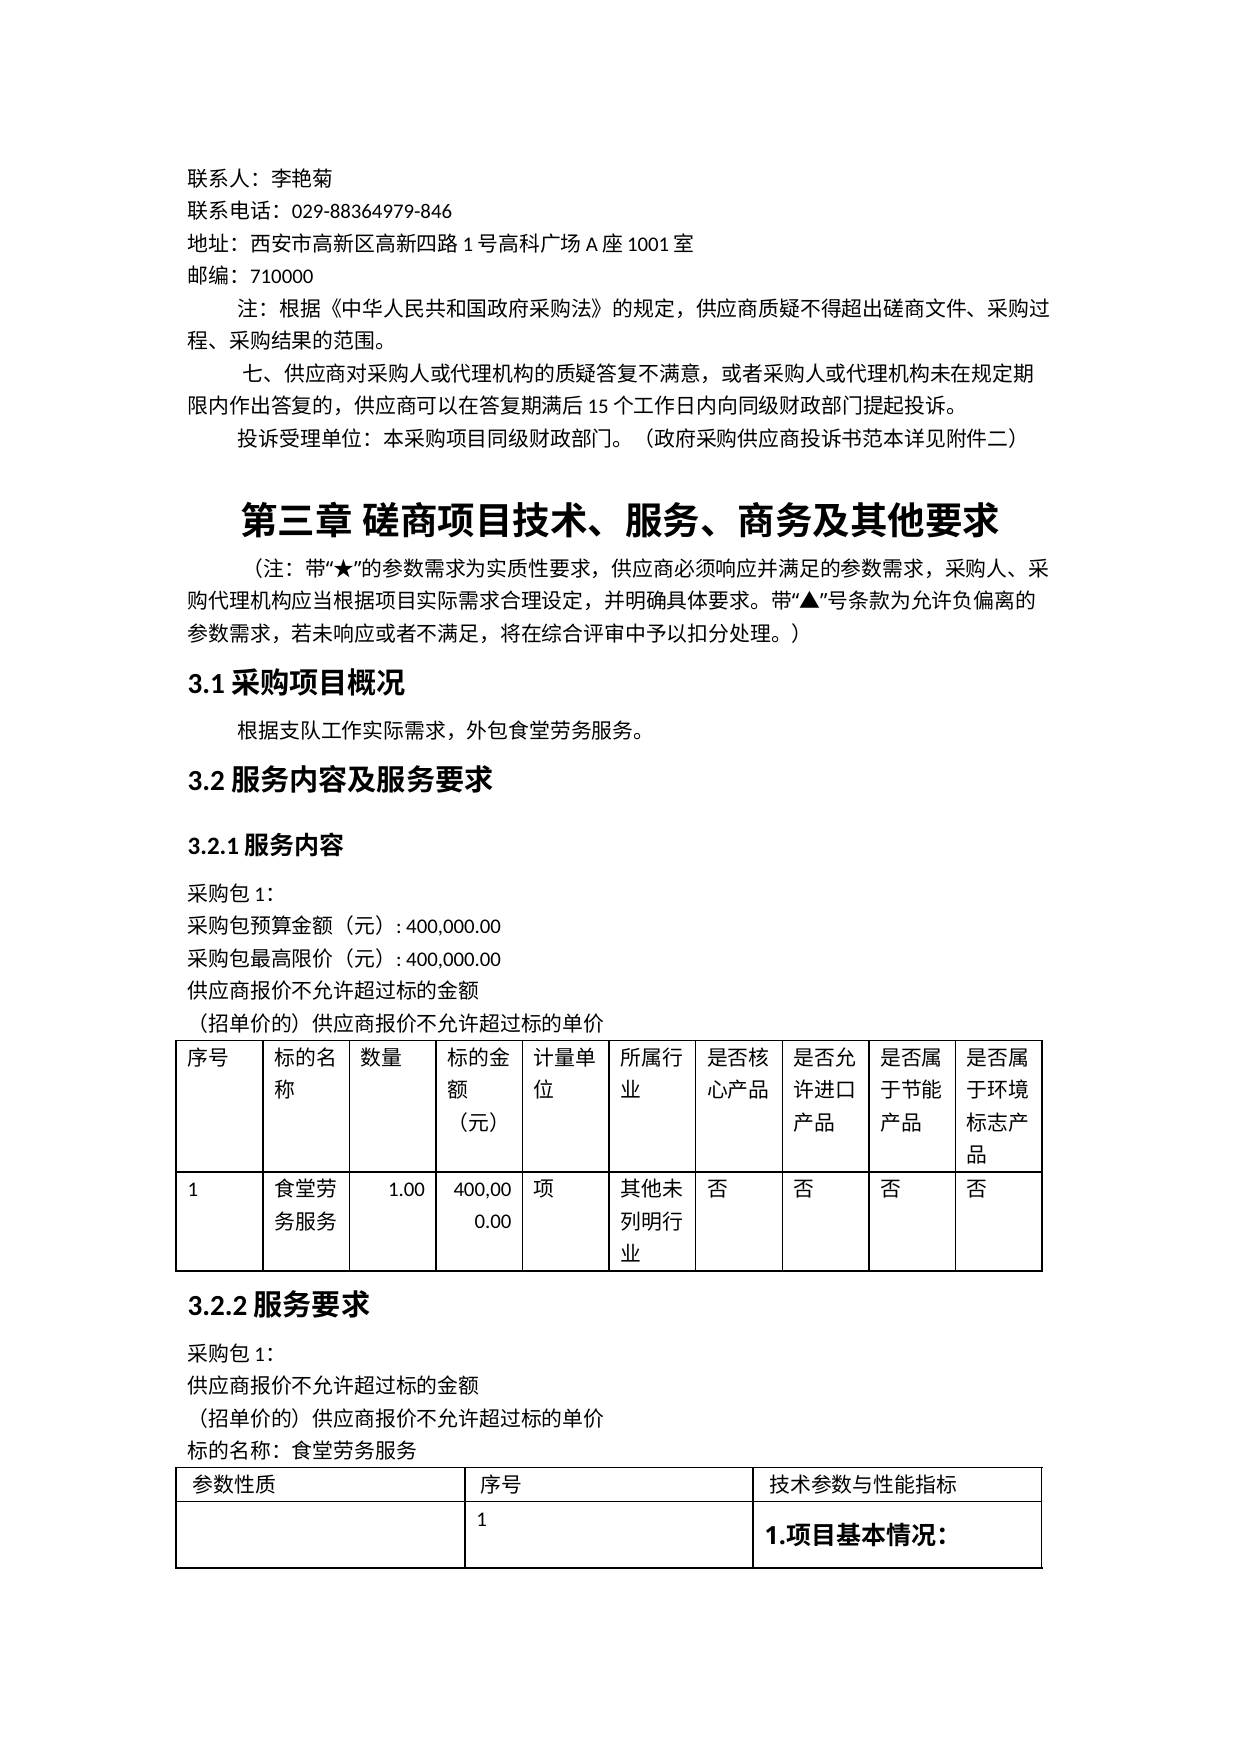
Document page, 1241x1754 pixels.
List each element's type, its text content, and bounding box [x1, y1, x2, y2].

text 采购包1： [187, 1337, 1053, 1369]
table_cell 否 [870, 1173, 955, 1270]
text 七、供应商对采购人或代理机构的质疑答复不满意，或者采购人或代理机构未在规定期限内作出答复的，供应商可以在答复期满后15个工作日内向同级财政部门提起投诉。 [187, 357, 1053, 422]
table_header 所属行业 [610, 1041, 695, 1171]
table_header 标的金额 （元） [437, 1041, 522, 1171]
table_header 参数性质 [177, 1468, 464, 1501]
table_cell 400,000.00 [437, 1173, 522, 1270]
text 3.2.1服务内容 [187, 812, 1053, 877]
table_header 是否属于环境标志产品 [956, 1041, 1041, 1171]
text 地址：西安市高新区高新四路1号高科广场A座1001室 [187, 227, 1053, 259]
text 3.2服务内容及服务要求 [187, 747, 1053, 812]
table_header 是否核心产品 [696, 1041, 782, 1171]
table_header 标的名称 [264, 1041, 349, 1171]
text 供应商报价不允许超过标的金额 [187, 974, 1053, 1007]
text 3.2.2服务要求 [187, 1272, 1053, 1337]
table_cell 否 [696, 1173, 782, 1270]
table_header 序号 [177, 1041, 262, 1171]
text 采购包预算金额（元）: 400,000.00 [187, 909, 1053, 942]
table_header 是否属于节能产品 [870, 1041, 955, 1171]
table_cell 否 [956, 1173, 1041, 1270]
table_header 数量 [350, 1041, 435, 1171]
table_header 序号 [466, 1468, 752, 1501]
text 标的名称：食堂劳务服务 [187, 1434, 1053, 1467]
table_cell 1 [466, 1502, 752, 1567]
text 3.1采购项目概况 [187, 649, 1053, 714]
text 联系人：李艳菊 [187, 162, 1053, 194]
text 联系电话：029-88364979-846 [187, 194, 1053, 227]
text （招单价的）供应商报价不允许超过标的单价 [187, 1402, 1053, 1434]
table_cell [754, 1502, 1041, 1567]
table_header 是否允许进口产品 [783, 1041, 868, 1171]
text （注：带“★”的参数需求为实质性要求，供应商必须响应并满足的参数需求，采购人、采购代理机构应当根据项目实际需求合理设定，并明确具体要求。带“▲”号条款为允许负偏离的参数需求，若未响应或者不满足，将在综合评审中予以扣分处理。） [187, 552, 1053, 649]
table_header 技术参数与性能指标 [754, 1468, 1041, 1501]
text （招单价的）供应商报价不允许超过标的单价 [187, 1007, 1053, 1039]
text 供应商报价不允许超过标的金额 [187, 1369, 1053, 1402]
text 注：根据《中华人民共和国政府采购法》的规定，供应商质疑不得超出磋商文件、采购过程、采购结果的范围。 [187, 292, 1053, 357]
text 采购包1： [187, 877, 1053, 909]
table_cell 1.00 [350, 1173, 435, 1270]
table_cell 其他未列明行业 [610, 1173, 695, 1270]
table_cell 1 [177, 1173, 262, 1270]
table_cell 食堂劳务服务 [264, 1173, 349, 1270]
text 第三章 磋商项目技术、服务、商务及其他要求 [187, 487, 1053, 552]
table_header 计量单位 [523, 1041, 608, 1171]
table_cell 项 [523, 1173, 608, 1270]
text 投诉受理单位：本采购项目同级财政部门。（政府采购供应商投诉书范本详见附件二） [187, 422, 1053, 454]
text 采购包最高限价（元）: 400,000.00 [187, 942, 1053, 974]
table_cell [177, 1502, 464, 1567]
table_cell 否 [783, 1173, 868, 1270]
text 根据支队工作实际需求，外包食堂劳务服务。 [187, 714, 1053, 747]
text 邮编：710000 [187, 259, 1053, 292]
